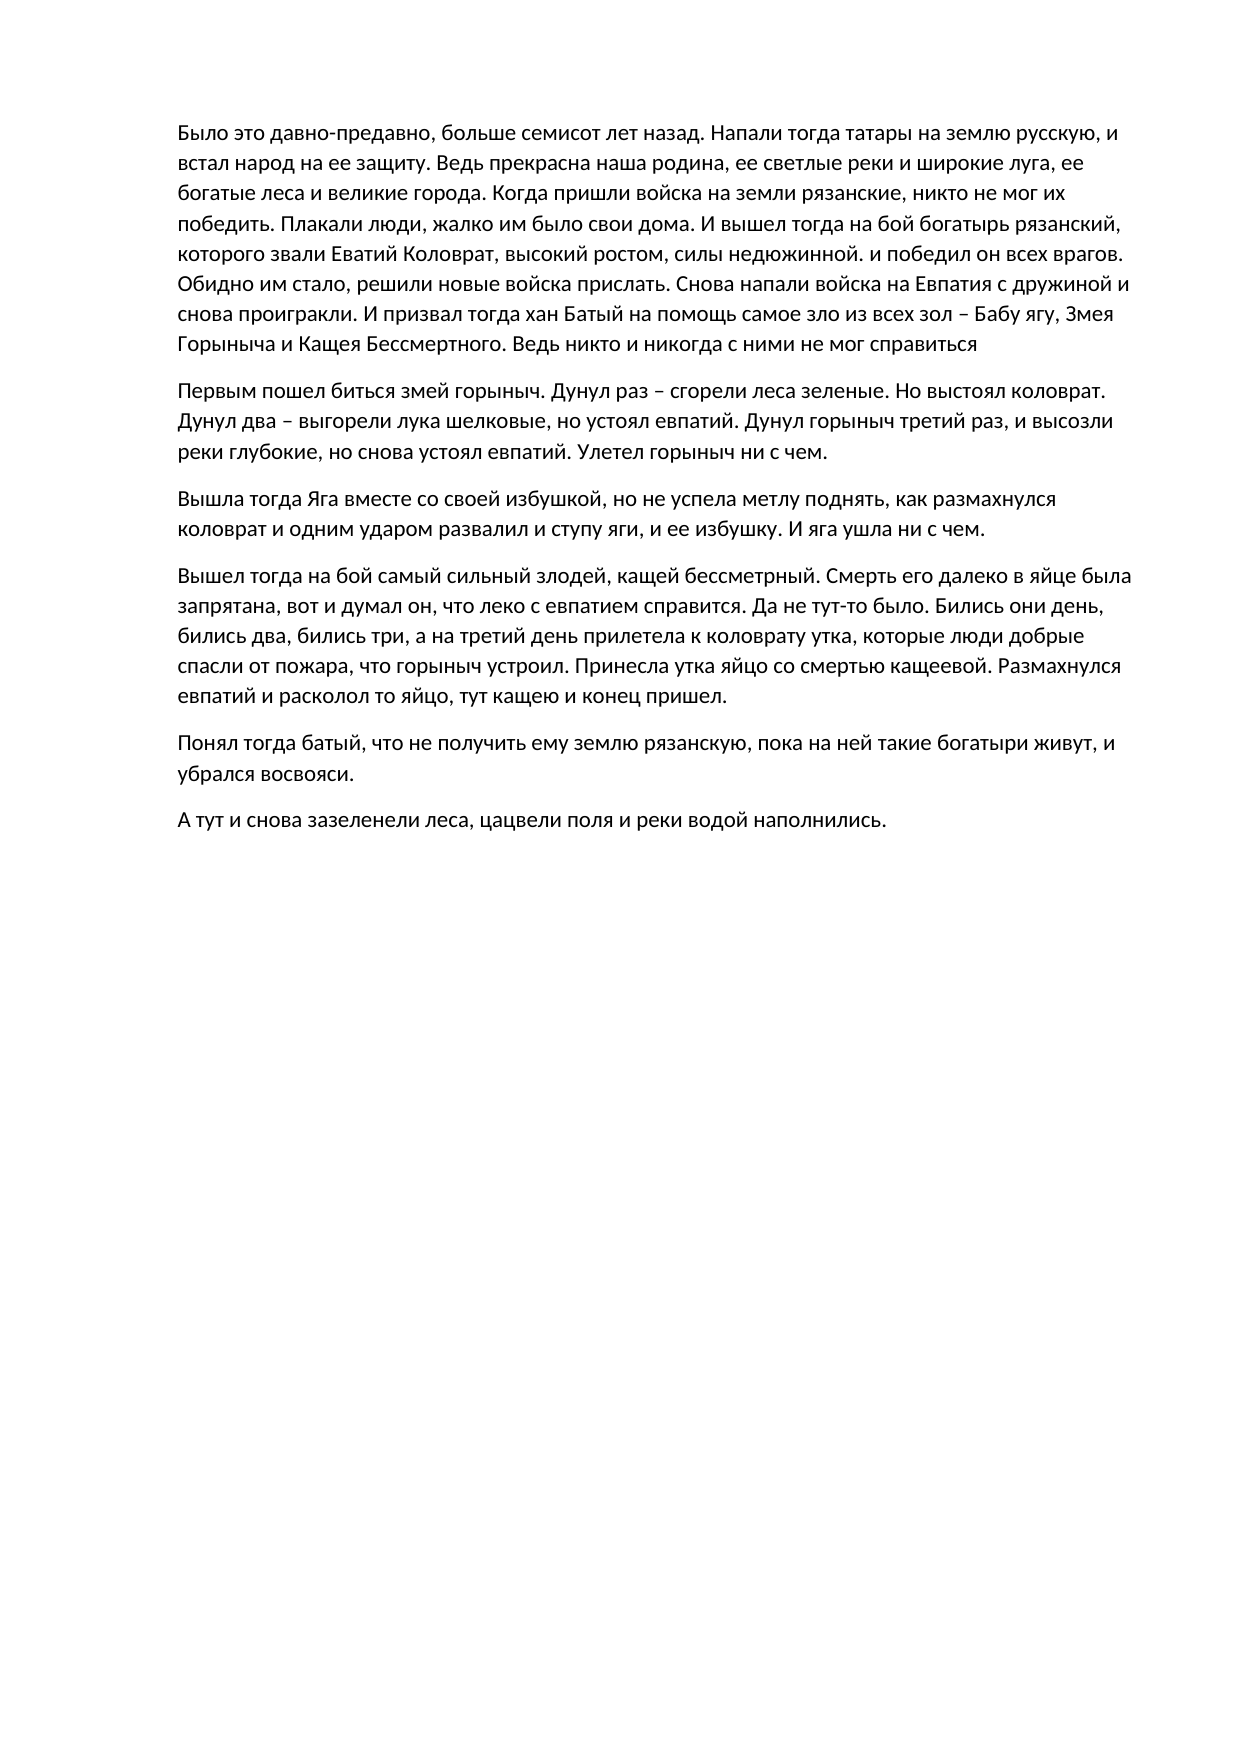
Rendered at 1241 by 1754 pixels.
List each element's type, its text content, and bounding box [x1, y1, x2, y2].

text Вышла тогда Яга вместе со своей избушкой, но не успела метлу поднять, как размахнулся коловрат и одним ударом развалил и ступу яги, и ее избушку. И яга ушла ни с чем. [177, 484, 1152, 542]
text А тут и снова зазеленели леса, цацвели поля и реки водой наполнились. [177, 806, 1152, 834]
text Первым пошел биться змей горыныч. Дунул раз – сгорели леса зеленые. Но выстоял коловрат. Дунул два – выгорели лука шелковые, но устоял евпатий. Дунул горыныч третий раз, и высозли реки глубокие, но снова устоял евпатий. Улетел горыныч ни с чем. [177, 376, 1152, 465]
text Было это давно-предавно, больше семисот лет назад. Напали тогда татары на землю русскую, и встал народ на ее защиту. Ведь прекрасна наша родина, ее светлые реки и широкие луга, ее богатые леса и великие города. Когда пришли войска на земли рязанские, никто не мог их победить. Плакали люди, жалко им было свои дома. И вышел тогда на бой богатырь рязанский, которого звали Еватий Коловрат, высокий ростом, силы недюжинной. и победил он всех врагов. Обидно им стало, решили новые войска прислать. Снова напали войска на Евпатия с дружиной и снова проигракли. И призвал тогда хан Батый на помощь самое зло из всех зол – Бабу ягу, Змея Горыныча и Кащея Бессмертного. Ведь никто и никогда с ними не мог справиться [177, 118, 1152, 358]
text Понял тогда батый, что не получить ему землю рязанскую, пока на ней такие богатыри живут, и убрался восвояси. [177, 728, 1152, 787]
text Вышел тогда на бой самый сильный злодей, кащей бессметрный. Смерть его далеко в яйце была запрятана, вот и думал он, что леко с евпатием справится. Да не тут-то было. Бились они день, бились два, бились три, а на третий день прилетела к коловрату утка, которые люди добрые спасли от пожара, что горыныч устроил. Принесла утка яйцо со смертью кащеевой. Размахнулся евпатий и расколол то яйцо, тут кащею и конец пришел. [177, 561, 1152, 710]
